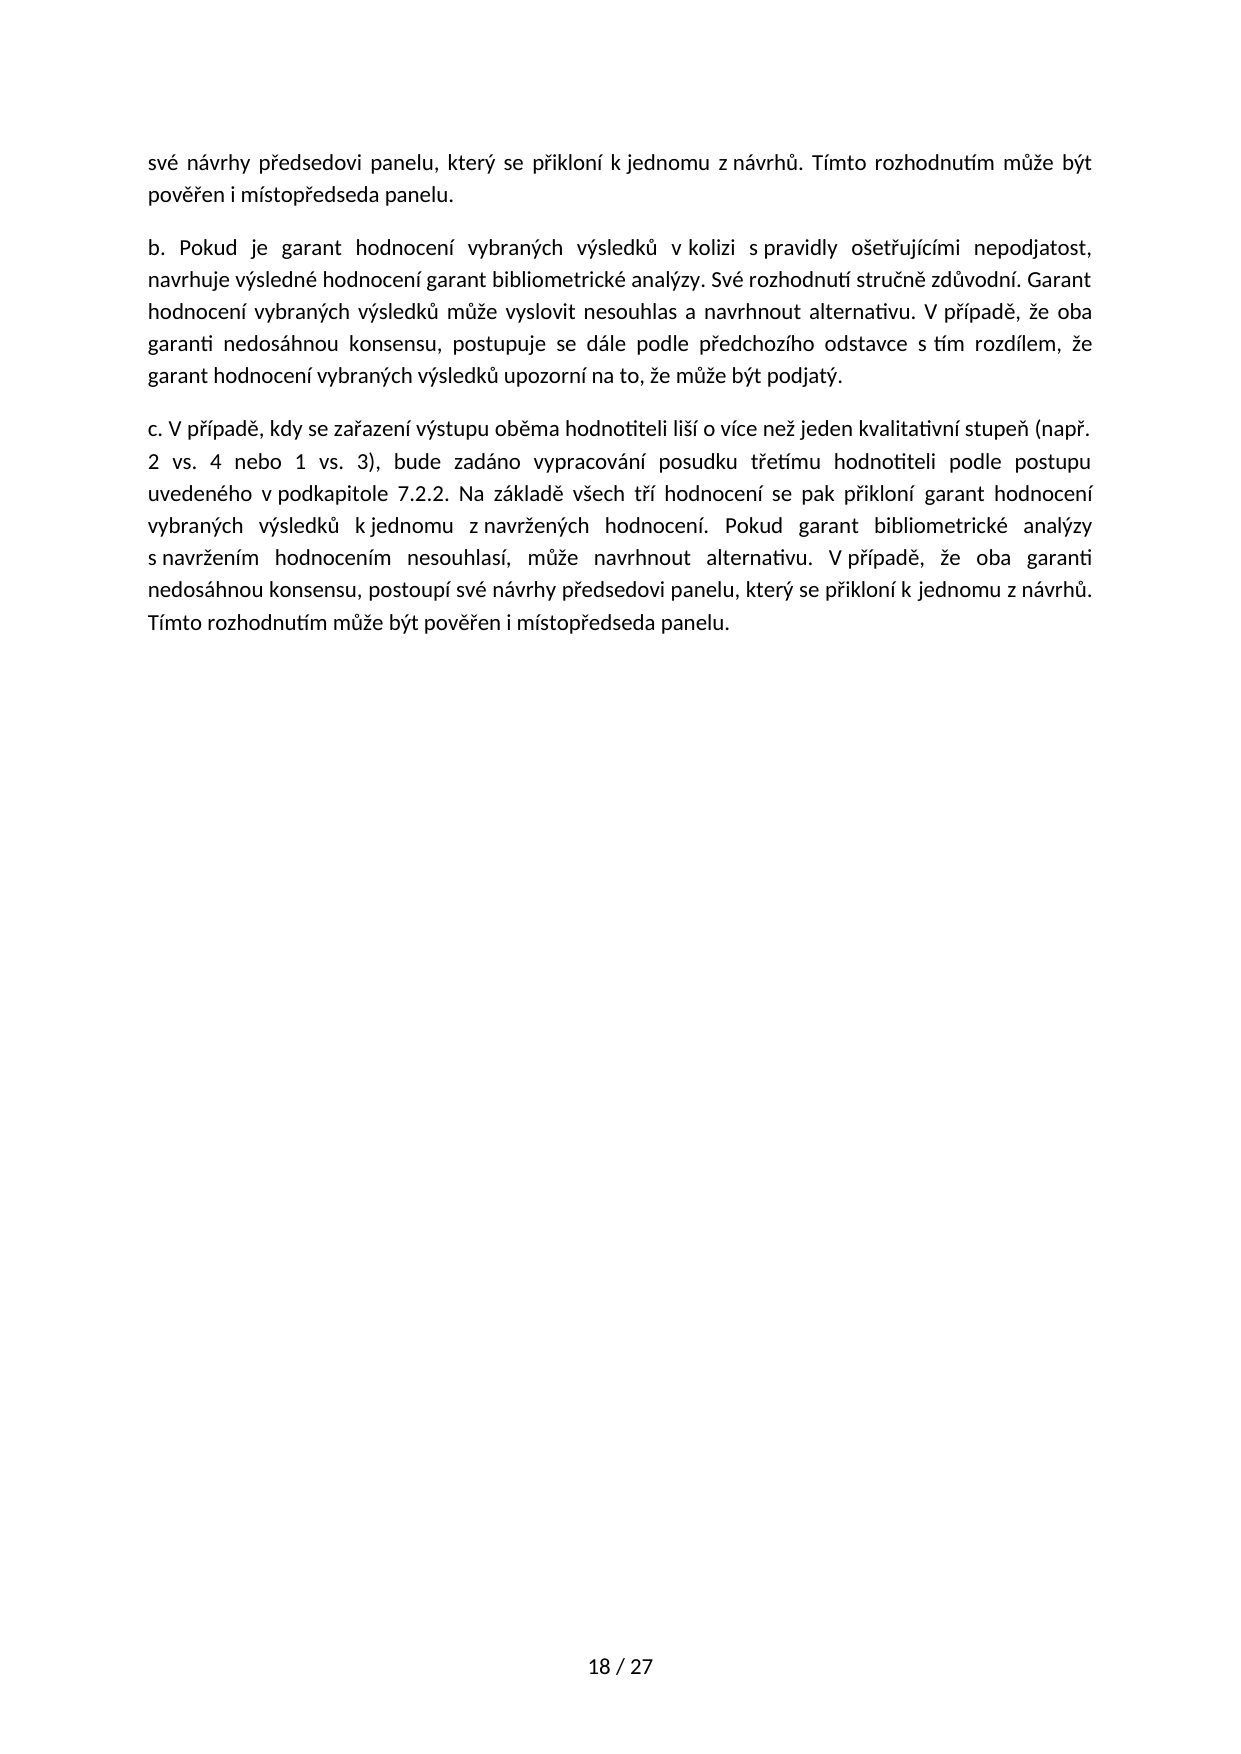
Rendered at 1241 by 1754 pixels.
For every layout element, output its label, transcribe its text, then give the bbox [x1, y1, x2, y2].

text c. V případě, kdy se zařazení výstupu oběma hodnotiteli liší o více než jeden kvalitativní stupeň (např. 2 vs. 4 nebo 1 vs. 3), bude zadáno vypracování posudku třetímu hodnotiteli podle postupu uvedeného v podkapitole 7.2.2. Na základě všech tří hodnocení se pak přikloní garant hodnocení vybraných výsledků k jednomu z navržených hodnocení. Pokud garant bibliometrické analýzy s navržením hodnocením nesouhlasí, může navrhnout alternativu. V případě, že oba garanti nedosáhnou konsensu, postoupí své návrhy předsedovi panelu, který se přikloní k jednomu z návrhů. Tímto rozhodnutím může být pověřen i místopředseda panelu. [148, 414, 1093, 636]
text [148, 148, 1093, 208]
text b. Pokud je garant hodnocení vybraných výsledků v kolizi s pravidly ošetřujícími nepodjatost, navrhuje výsledné hodnocení garant bibliometrické analýzy. Své rozhodnutí stručně zdůvodní. Garant hodnocení vybraných výsledků může vyslovit nesouhlas a navrhnout alternativu. V případě, že oba garanti nedosáhnou konsensu, postupuje se dále podle předchozího odstavce s tím rozdílem, že garant hodnocení vybraných výsledků upozorní na to, že může být podjatý. [148, 233, 1093, 389]
